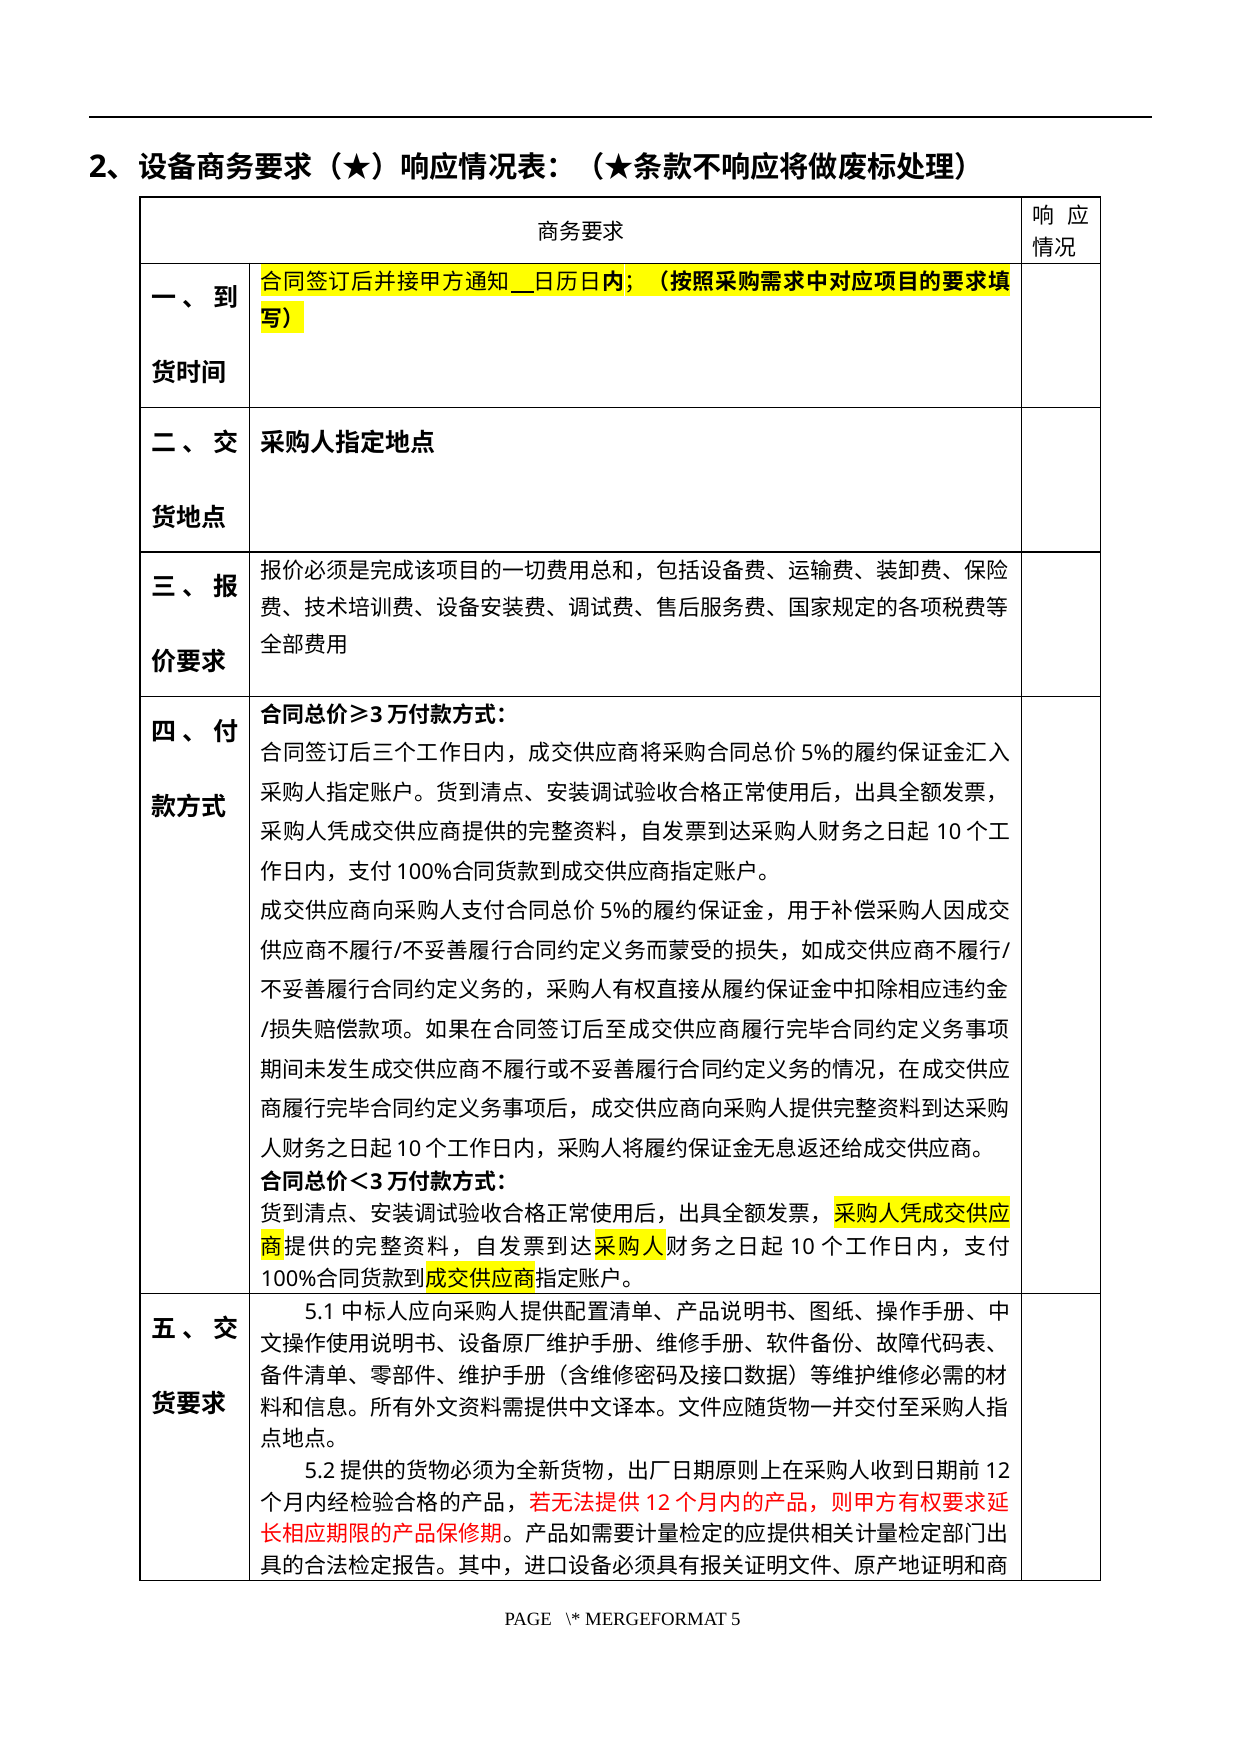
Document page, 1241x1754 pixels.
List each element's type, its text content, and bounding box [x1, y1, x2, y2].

table_cell [1022, 553, 1100, 696]
table_cell 三、报价要求 [141, 553, 249, 696]
table_cell 二、交货地点 [141, 408, 249, 551]
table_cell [250, 1294, 1021, 1580]
table_cell [1022, 264, 1100, 407]
table_cell 合同总价≥3万付款方式： 合同签订后三个工作日内，成交供应商将采购合同总价5%的履约保证金汇入采购人指定账户。货到清点、安装调试验收合格正常使用后，出具全额发票，采购人凭成交供应商提供的完整资料，自发票到达采购人财务之日起10个工作日内，支付100%合同货款到成交供应商指定账户。 成交供应商向采购人支付合同总价5%的履约保证金，用于补偿采购人因成交供应商不履行/不妥善履行合同约定义务而蒙受的损失，如成交供应商不履行/不妥善履行合同约定义务的，采购人有权直接从履约保证金中扣除相应违约金/损失赔偿款项。如果在合同签订后至成交供应商履行完毕合同约定义务事项期间未发生成交供应商不履行或不妥善履行合同约定义务的情况，在成交供应商履行完毕合同约定义务事项后，成交供应商向采购人提供完整资料到达采购人财务之日起10个工作日内，采购人将履约保证金无息返还给成交供应商。 合同总价＜3万付款方式： 货到清点、安装调试验收合格正常使用后，出具全额发票，采购人凭成交供应商提供的完整资料，自发票到达采购人财务之日起10个工作日内，支付100%合同货款到成交供应商指定账户。 [250, 697, 1021, 1293]
table_cell [1022, 1294, 1100, 1580]
table_cell [1022, 408, 1100, 551]
table_cell 采购人指定地点 [250, 408, 1021, 551]
table_cell 四、付款方式 [141, 697, 249, 1293]
table_header 商务要求 [141, 198, 1021, 262]
table_header 响应情况 [1022, 198, 1100, 262]
text 2、设备商务要求（★）响应情况表：（★条款不响应将做废标处理） [89, 131, 1152, 196]
table_cell 合同签订后并接甲方通知 日历日内；（按照采购需求中对应项目的要求填写） [250, 264, 1021, 407]
table_cell 报价必须是完成该项目的一切费用总和，包括设备费、运输费、装卸费、保险费、技术培训费、设备安装费、调试费、售后服务费、国家规定的各项税费等全部费用 [250, 553, 1021, 696]
table_cell 五、交货要求 [141, 1294, 249, 1580]
table_cell 一、到货时间 [141, 264, 249, 407]
table_cell [1022, 697, 1100, 1293]
